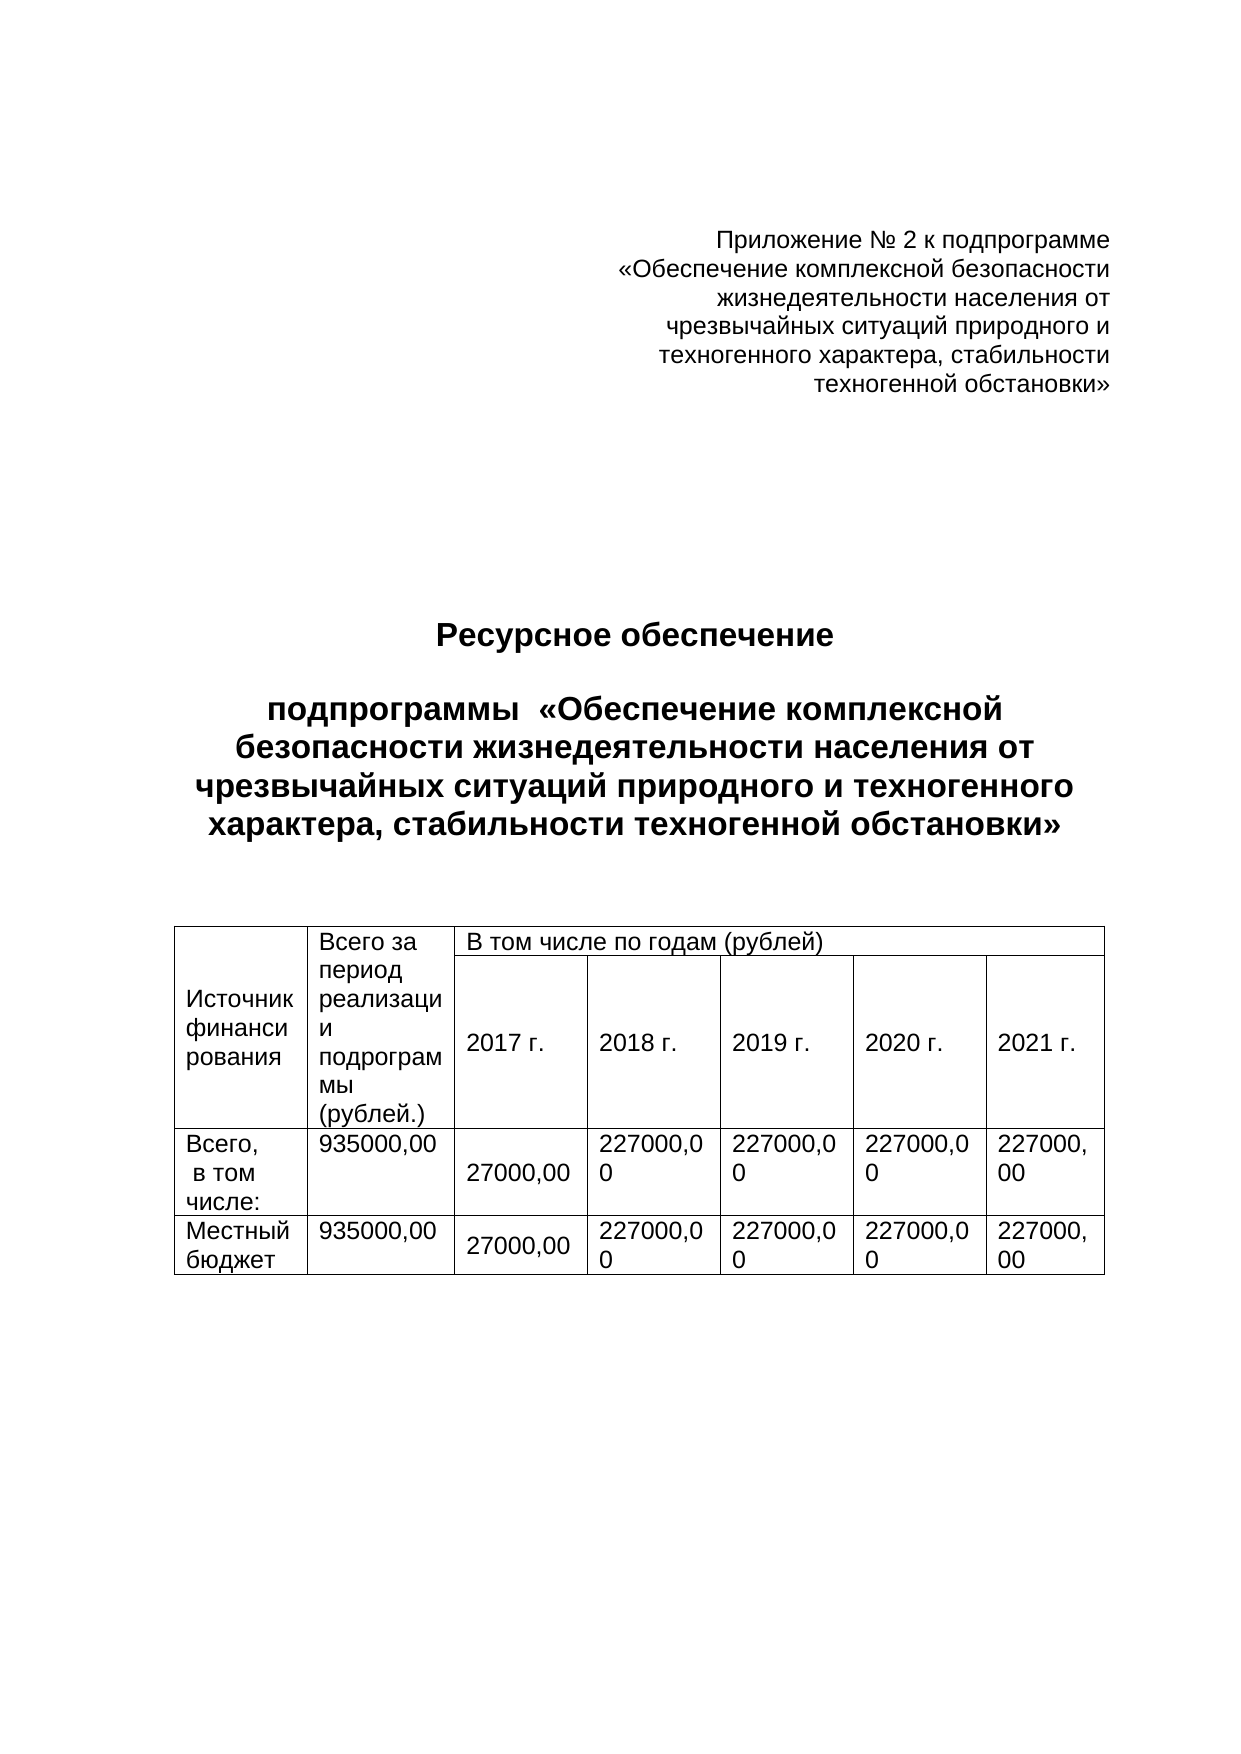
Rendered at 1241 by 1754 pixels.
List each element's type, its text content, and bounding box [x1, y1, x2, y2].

table_cell 227000,00 [854, 1216, 986, 1274]
table_cell 227000,00 [588, 1129, 720, 1215]
table_cell 227000,00 [721, 1129, 853, 1215]
table_header В том числе по годам (рублей) [455, 927, 1104, 955]
table_header Всего за период реализации подрограммы (рублей.) [308, 927, 454, 1128]
table_cell Всего, в том числе: [175, 1129, 307, 1215]
text Ресурсное обеспечение [159, 616, 1110, 654]
table_header Источник финансирования [175, 927, 307, 1128]
table_cell 935000,00 [308, 1216, 454, 1274]
table_cell 2020 г. [854, 956, 986, 1128]
list подпрограммы «Обеспечение комплексной безопасности жизнедеятельности населения от чрезвычайных ситуаций природного и техногенного характера, стабильности техногенной обстановки» [159, 689, 1110, 843]
table_cell 935000,00 [308, 1129, 454, 1215]
table_cell 227000,00 [987, 1216, 1104, 1274]
table_cell 227000,00 [588, 1216, 720, 1274]
table_cell 227000,00 [987, 1129, 1104, 1215]
table_cell 227000,00 [721, 1216, 853, 1274]
text Приложение № 2 к подпрограмме «Обеспечение комплексной безопасности жизнедеятельности населения от чрезвычайных ситуаций природного и техногенного характера, стабильности техногенной обстановки» [588, 225, 1110, 398]
table_cell Местный бюджет [175, 1216, 307, 1274]
table_cell 227000,00 [854, 1129, 986, 1215]
table_cell 27000,00 [455, 1129, 587, 1215]
table_cell 2021 г. [987, 956, 1104, 1128]
table_cell 27000,00 [455, 1216, 587, 1274]
table_cell 2017 г. [455, 956, 587, 1128]
table_cell 2019 г. [721, 956, 853, 1128]
table_cell 2018 г. [588, 956, 720, 1128]
